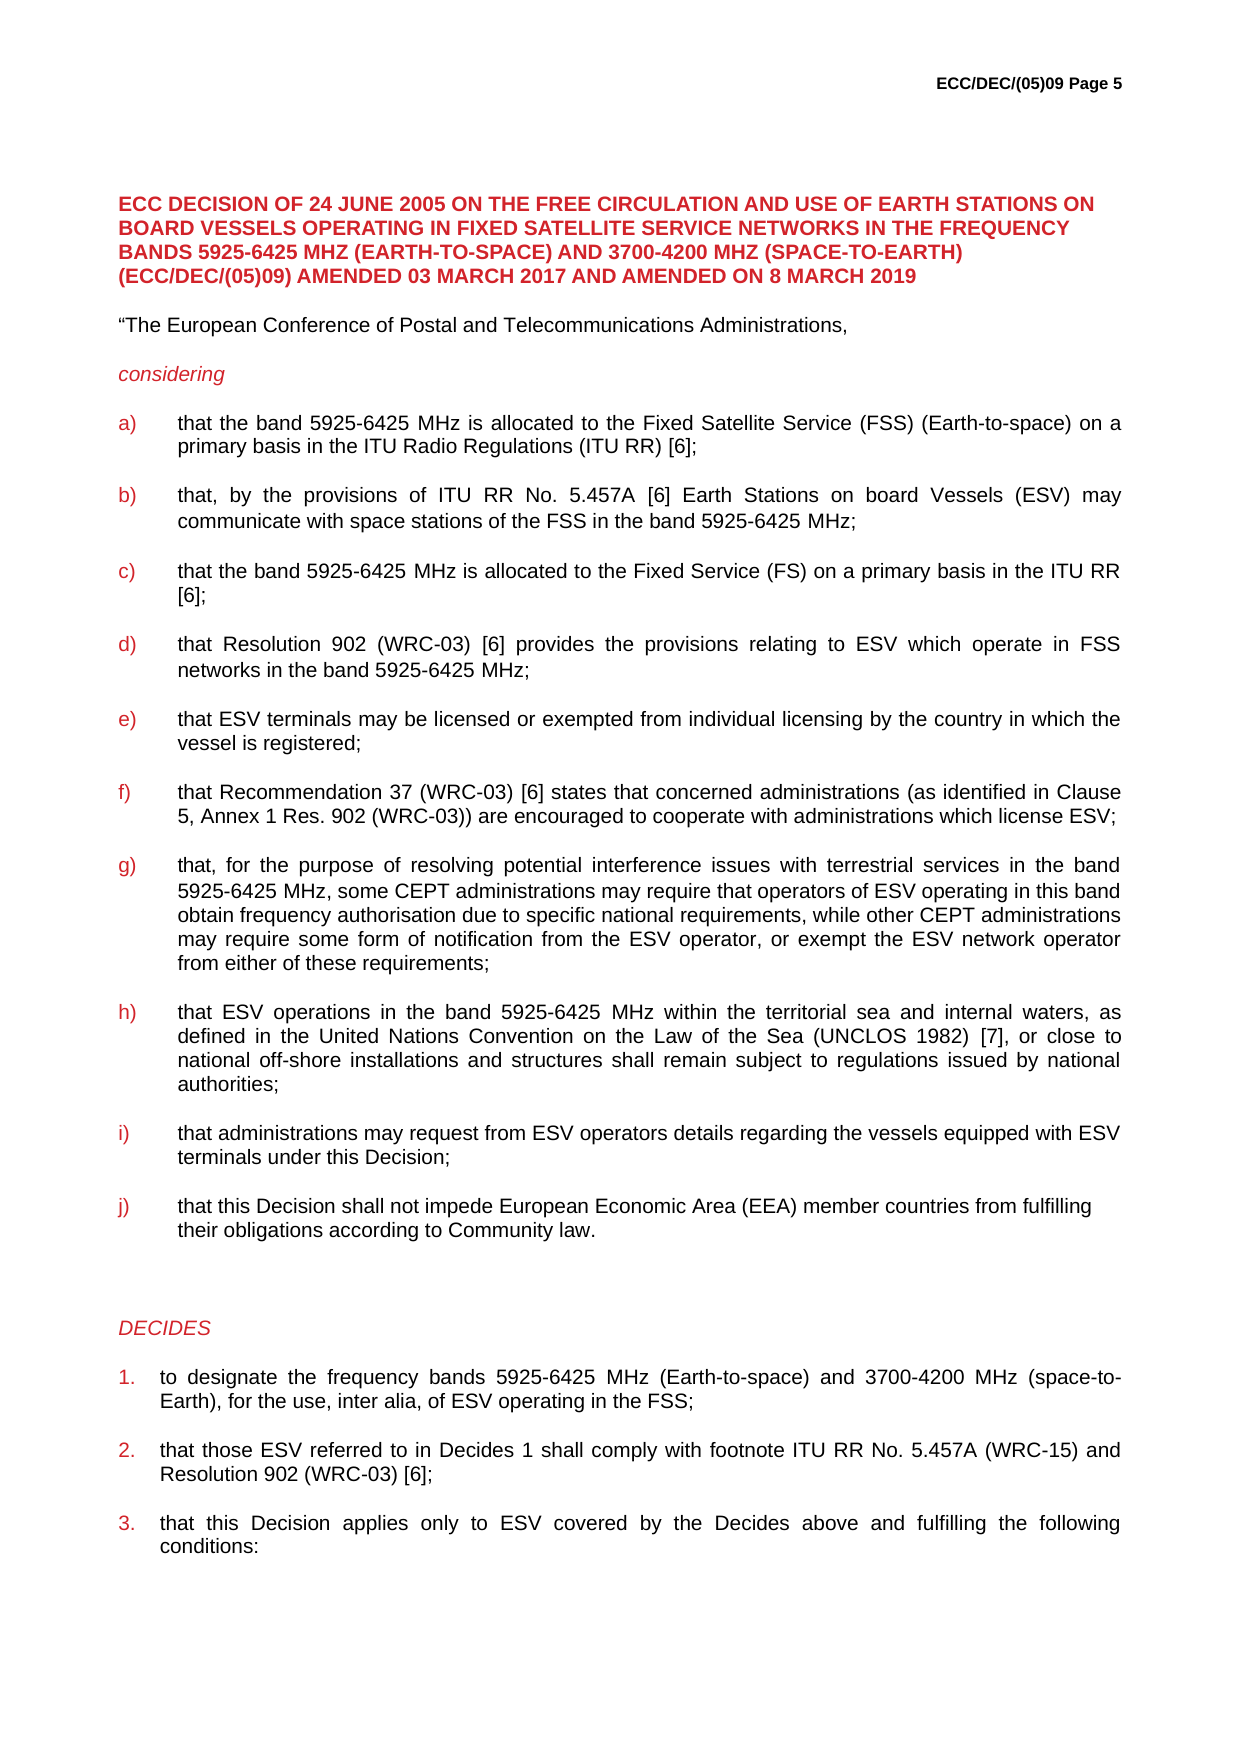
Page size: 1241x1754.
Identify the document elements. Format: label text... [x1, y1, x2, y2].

list that administrations may request from ESV operators details regarding the vessels equipped with ESV terminals under this Decision; [118, 1121, 1122, 1169]
list that ESV operations in the band 5925-6425 MHz within the territorial sea and internal waters, as defined in the United Nations Convention on the Law of the Sea (UNCLOS 1982) [7], or close to national off-shore installations and structures shall remain subject to regulations issued by national authorities; [118, 1000, 1122, 1096]
list that Recommendation 37 (WRC-03) [6] states that concerned administrations (as identified in Clause 5, Annex 1 Res. 902 (WRC-03)) are encouraged to cooperate with administrations which license ESV; [118, 780, 1122, 828]
list that those ESV referred to in Decides 1 shall comply with footnote ITU RR No. 5.457A (WRC-15) and Resolution 902 (WRC-03) [6]; [118, 1437, 1122, 1485]
text “The European Conference of Postal and Telecommunications Administrations, [118, 312, 1122, 336]
text DECIDES [118, 1316, 1122, 1339]
list that the band 5925-6425 MHz is allocated to the Fixed Satellite Service (FSS) (Earth-to-space) on a primary basis in the ITU Radio Regulations (ITU RR) [6]; [118, 410, 1122, 458]
list that this Decision applies only to ESV covered by the Decides above and fulfilling the following conditions: [118, 1510, 1122, 1558]
list that this Decision shall not impede European Economic Area (EEA) member countries from fulfilling their obligations according to Community law. [118, 1194, 1122, 1242]
text considering [118, 361, 1122, 385]
list that, by the provisions of ITU RR No. 5.457A [6] Earth Stations on board Vessels (ESV) may communicate with space stations of the FSS in the band 5925-6425 MHz; [118, 483, 1122, 534]
list that, for the purpose of resolving potential interference issues with terrestrial services in the band 5925-6425 MHz, some CEPT administrations may require that operators of ESV operating in this band obtain frequency authorisation due to specific national requirements, while other CEPT administrations may require some form of notification from the ESV operator, or exempt the ESV network operator from either of these requirements; [118, 853, 1122, 975]
list that Resolution 902 (WRC-03) [6] provides the provisions relating to ESV which operate in FSS networks in the band 5925-6425 MHz; [118, 632, 1122, 682]
list that the band 5925-6425 MHz is allocated to the Fixed Service (FS) on a primary basis in the ITU RR [6]; [118, 559, 1122, 607]
list to designate the frequency bands 5925-6425 MHz (Earth-to-space) and 3700-4200 MHz (space-to-Earth), for the use, inter alia, of ESV operating in the FSS; [118, 1364, 1122, 1412]
subtitle ECC Decision of 24 June 2005 on the free circulation and use of Earth Stations on board Vessels operating in Fixed Satellite Service networks in the frequency bands 5925-6425 MHz (Earth-to-space) and 3700-4200 MHz (space-to-Earth) (ECC/dec/(05)09) amended 03 march 2017 AND amended on 8 march 2019 [118, 192, 1122, 287]
list that ESV terminals may be licensed or exempted from individual licensing by the country in which the vessel is registered; [118, 707, 1122, 755]
